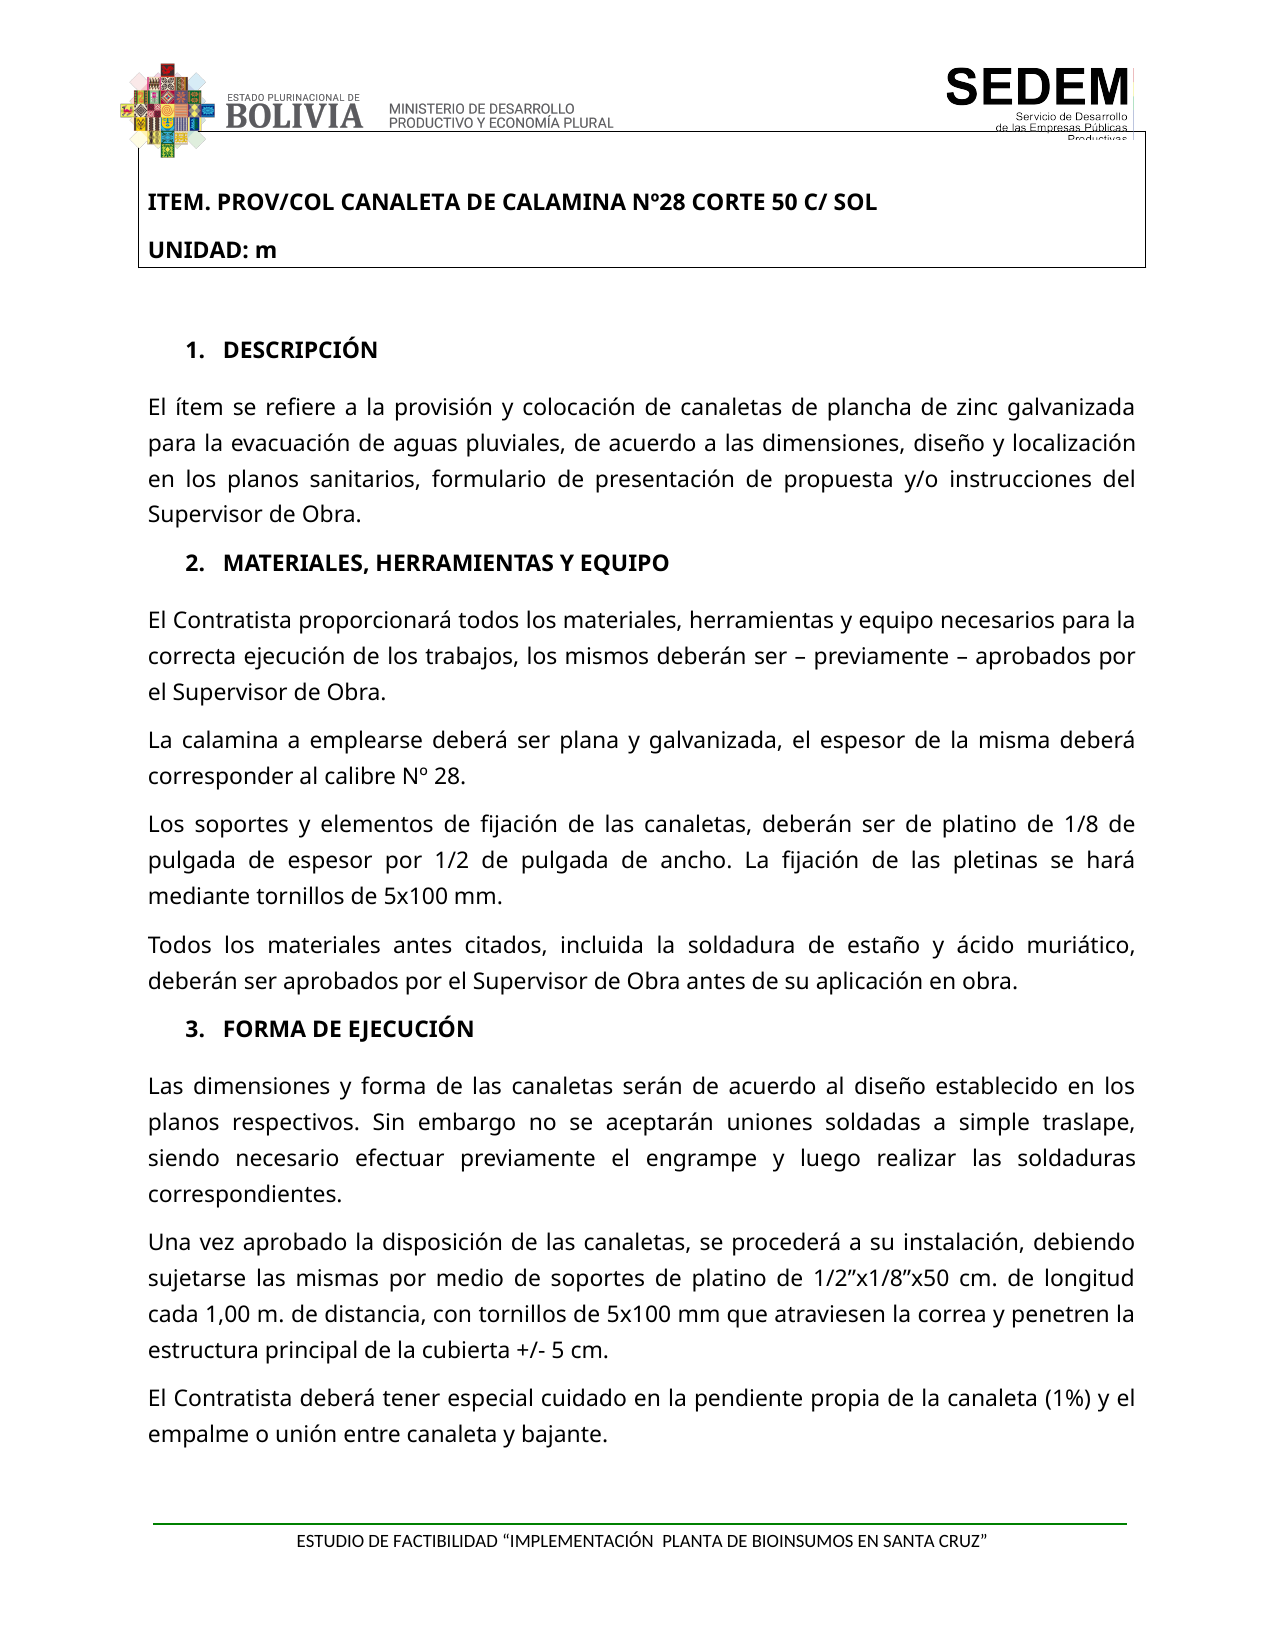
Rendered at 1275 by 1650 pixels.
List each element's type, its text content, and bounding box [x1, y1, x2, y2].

text El Contratista deberá tener especial cuidado en la pendiente propia de la canaleta (1%) y el empalme o unión entre canaleta y bajante. [148, 1382, 1137, 1449]
text Todos los materiales antes citados, incluida la soldadura de estaño y ácido muriático, deberán ser aprobados por el Supervisor de Obra antes de su aplicación en obra. [148, 929, 1137, 996]
list FORMA DE EJECUCIÓN [185, 1013, 1137, 1044]
text El ítem se refiere a la provisión y colocación de canaletas de plancha de zinc galvanizada para la evacuación de aguas pluviales, de acuerdo a las dimensiones, diseño y localización en los planos sanitarios, formulario de presentación de propuesta y/o instrucciones del Supervisor de Obra. [148, 391, 1137, 530]
text ITEM. PROV/COL CANALETA DE CALAMINA Nº28 CORTE 50 C/ SOL [139, 132, 1145, 217]
list MATERIALES, HERRAMIENTAS Y EQUIPO [185, 547, 1137, 578]
text La calamina a emplearse deberá ser plana y galvanizada, el espesor de la misma deberá corresponder al calibre Nº 28. [148, 724, 1137, 791]
text El Contratista proporcionará todos los materiales, herramientas y equipo necesarios para la correcta ejecución de los trabajos, los mismos deberán ser – previamente – aprobados por el Supervisor de Obra. [148, 604, 1137, 707]
text Los soportes y elementos de fijación de las canaletas, deberán ser de platino de 1/8 de pulgada de espesor por 1/2 de pulgada de ancho. La fijación de las pletinas se hará mediante tornillos de 5x100 mm. [148, 808, 1137, 911]
text Una vez aprobado la disposición de las canaletas, se procederá a su instalación, debiendo sujetarse las mismas por medio de soportes de platino de 1/2”x1/8”x50 cm. de longitud cada 1,00 m. de distancia, con tornillos de 5x100 mm que atraviesen la correa y penetren la estructura principal de la cubierta +/- 5 cm. [148, 1226, 1137, 1365]
text UNIDAD: m [139, 231, 1145, 267]
text Las dimensiones y forma de las canaletas serán de acuerdo al diseño establecido en los planos respectivos. Sin embargo no se aceptarán uniones soldadas a simple traslape, siendo necesario efectuar previamente el engrampe y luego realizar las soldaduras correspondientes. [148, 1070, 1137, 1209]
picture [107, 50, 614, 171]
picture [946, 67, 1134, 140]
list DESCRIPCIÓN [185, 334, 1137, 365]
